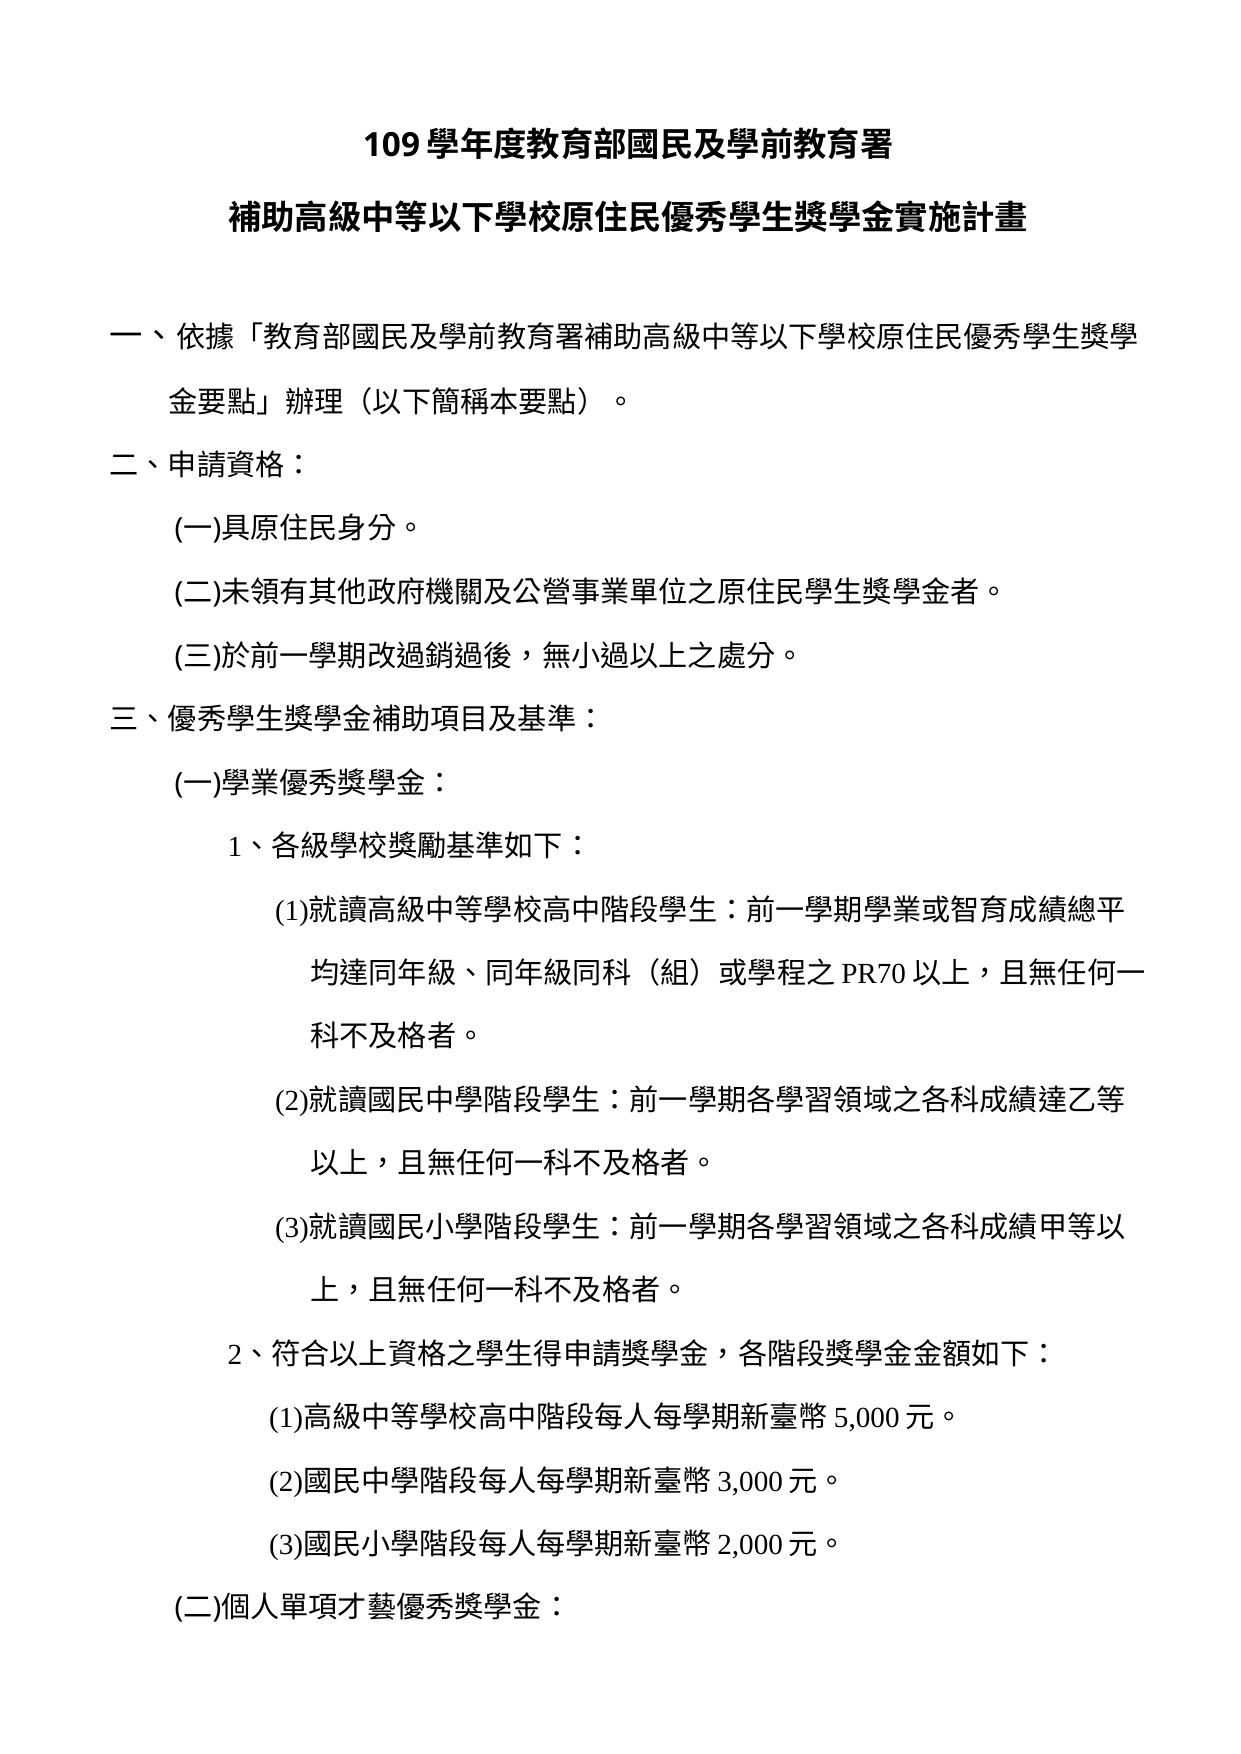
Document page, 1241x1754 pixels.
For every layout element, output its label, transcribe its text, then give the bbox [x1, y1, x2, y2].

text (2)就讀國民中學階段學生：前一學期各學習領域之各科成績達乙等以上，且無任何一科不及格者。 [275, 1076, 1146, 1182]
text 109學年度教育部國民及學前教育署 [109, 118, 1146, 167]
text 補助高級中等以下學校原住民優秀學生獎學金實施計畫 [109, 191, 1146, 239]
text 三、優秀學生獎學金補助項目及基準： [109, 696, 1146, 738]
text (二)個人單項才藝優秀獎學金： [168, 1584, 1146, 1626]
text (二)未領有其他政府機關及公營事業單位之原住民學生獎學金者。 [168, 569, 1146, 611]
text (3)就讀國民小學階段學生：前一學期各學習領域之各科成績甲等以上，且無任何一科不及格者。 [275, 1203, 1146, 1309]
text (一)具原住民身分。 [168, 505, 1146, 547]
text 2、符合以上資格之學生得申請獎學金，各階段獎學金金額如下： [227, 1330, 1146, 1372]
text (一)學業優秀獎學金： [168, 759, 1146, 802]
text (三)於前一學期改過銷過後，無小過以上之處分。 [168, 632, 1146, 674]
text (3)國民小學階段每人每學期新臺幣2,000元。 [222, 1521, 1146, 1563]
text (1)高級中等學校高中階段每人每學期新臺幣5,000元。 [222, 1394, 1146, 1436]
text 一、依據「教育部國民及學前教育署補助高級中等以下學校原住民優秀學生獎學金要點」辦理（以下簡稱本要點）。 [109, 309, 1146, 421]
text (2)國民中學階段每人每學期新臺幣3,000元。 [222, 1457, 1146, 1499]
text 1、各級學校獎勵基準如下： [168, 823, 1146, 865]
text (1)就讀高級中等學校高中階段學生：前一學期學業或智育成績總平均達同年級、同年級同科（組）或學程之PR70以上，且無任何一科不及格者。 [275, 886, 1146, 1055]
text 二、申請資格： [109, 442, 1146, 484]
